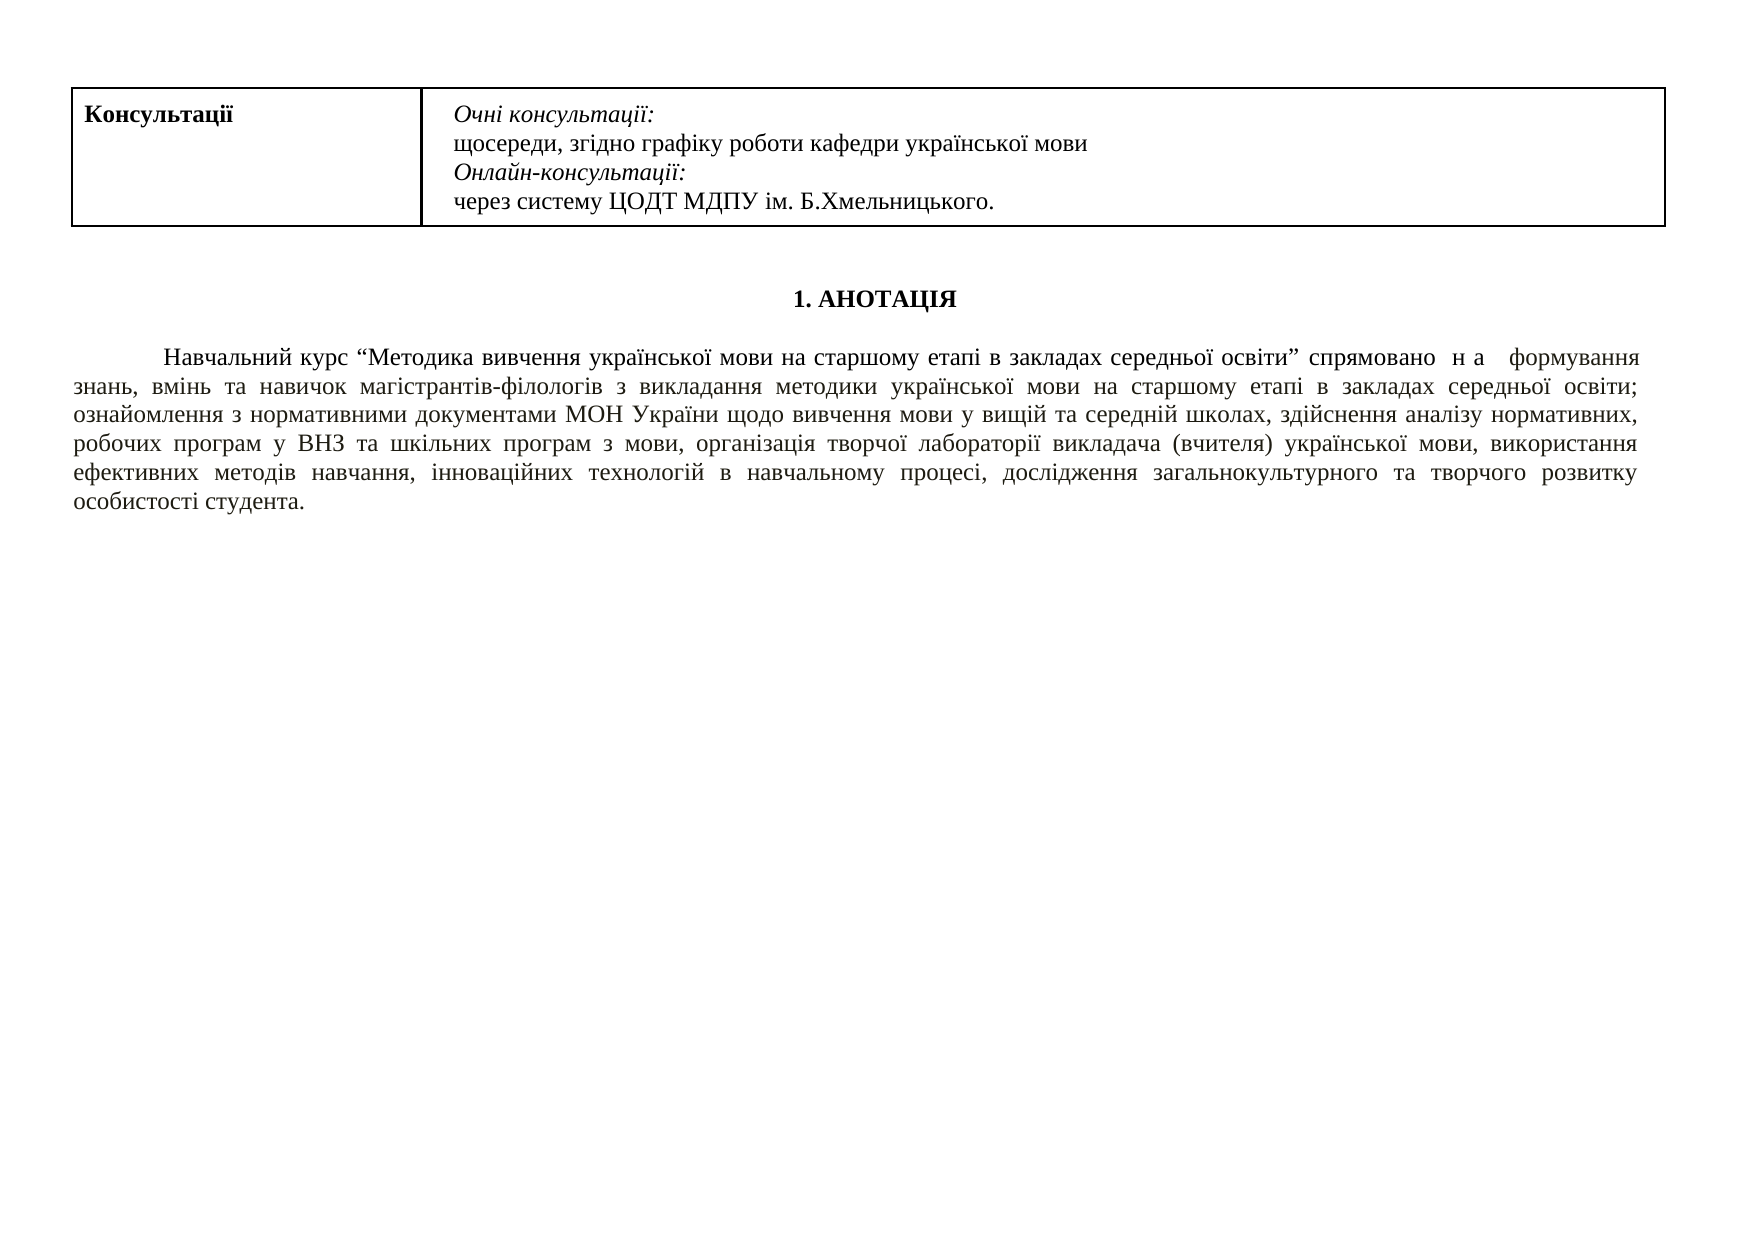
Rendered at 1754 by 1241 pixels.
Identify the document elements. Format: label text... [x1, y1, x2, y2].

table_cell Консультації [73, 89, 420, 225]
text 1. Анотація [111, 284, 1639, 313]
table_cell Очні консультації: щосереди, згідно графіку роботи кафедри української мови Онлайн-консультації: через систему ЦОДТ МДПУ ім. Б.Хмельницького. [423, 89, 1664, 225]
text Навчальний курс “Методика вивчення української мови на старшому етапі в закладах середньої освіти” спрямовано на формування знань, вмінь та навичок магістрантів-філологів з викладання методики української мови на старшому етапі в закладах середньої освіти; ознайомлення з нормативними документами МОН України щодо вивчення мови у вищій та середній школах, здійснення аналізу нормативних, робочих програм у ВНЗ та шкільних програм з мови, організація творчої лабораторії викладача (вчителя) української мови, використання ефективних методів навчання, інноваційних технологій в навчальному процесі, дослідження загальнокультурного та творчого розвитку особистості студента. [73, 342, 1640, 514]
